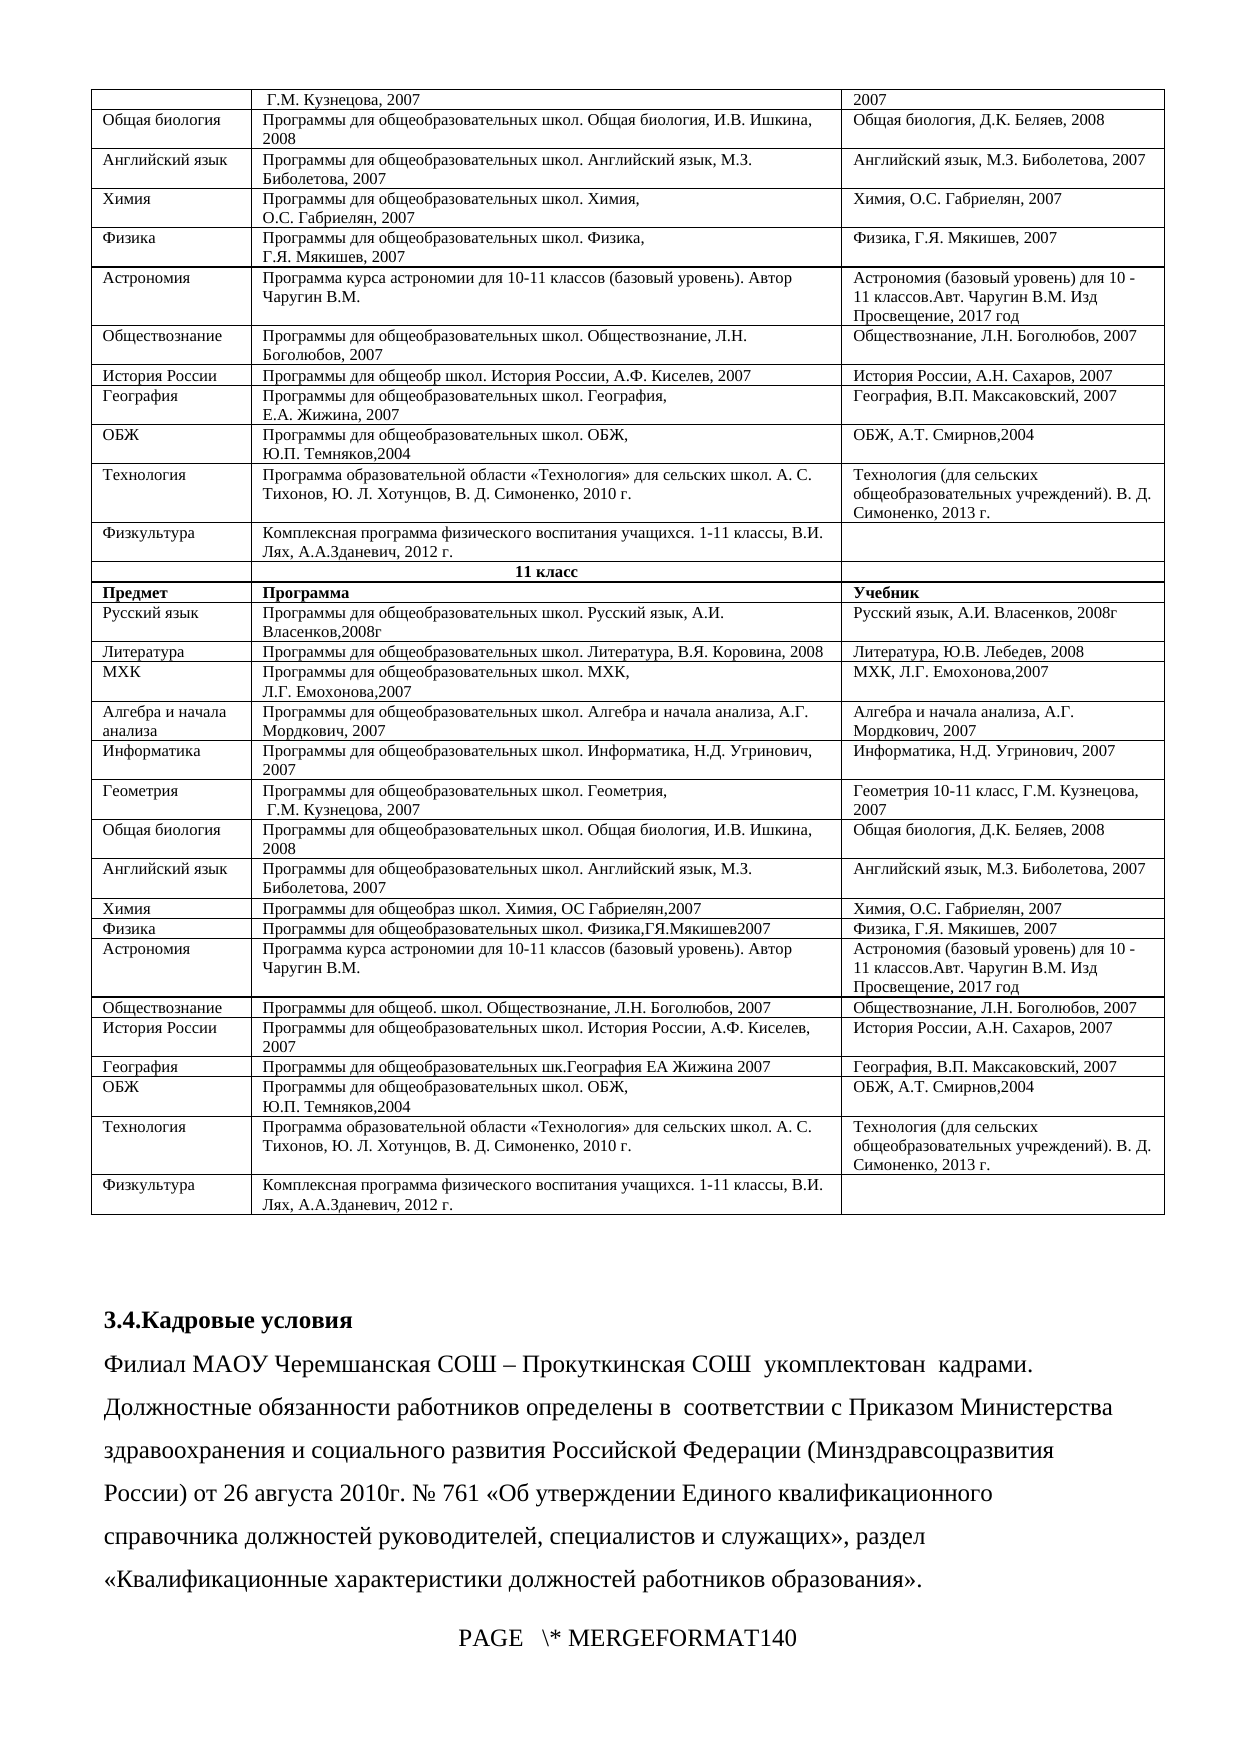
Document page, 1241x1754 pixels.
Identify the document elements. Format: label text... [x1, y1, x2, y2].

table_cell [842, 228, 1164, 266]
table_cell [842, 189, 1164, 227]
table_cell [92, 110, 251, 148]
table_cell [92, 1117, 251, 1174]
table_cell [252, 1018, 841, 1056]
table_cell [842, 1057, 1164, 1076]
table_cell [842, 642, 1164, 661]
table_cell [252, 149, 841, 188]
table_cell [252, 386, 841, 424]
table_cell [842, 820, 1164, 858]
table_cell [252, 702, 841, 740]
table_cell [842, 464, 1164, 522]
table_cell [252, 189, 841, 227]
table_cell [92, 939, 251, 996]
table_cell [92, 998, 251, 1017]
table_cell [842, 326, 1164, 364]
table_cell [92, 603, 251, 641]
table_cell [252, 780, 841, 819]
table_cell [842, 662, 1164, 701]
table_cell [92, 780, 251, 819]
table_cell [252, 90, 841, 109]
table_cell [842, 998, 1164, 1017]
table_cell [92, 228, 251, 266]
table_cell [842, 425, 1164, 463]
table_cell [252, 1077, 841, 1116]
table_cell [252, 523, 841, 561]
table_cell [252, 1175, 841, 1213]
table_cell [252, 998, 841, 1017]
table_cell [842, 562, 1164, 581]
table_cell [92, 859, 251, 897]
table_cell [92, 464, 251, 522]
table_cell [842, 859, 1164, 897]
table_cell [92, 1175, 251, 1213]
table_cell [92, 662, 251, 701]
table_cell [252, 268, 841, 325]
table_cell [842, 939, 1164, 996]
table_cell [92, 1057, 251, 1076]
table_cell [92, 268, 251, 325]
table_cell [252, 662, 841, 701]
text 3.4.Кадровые условия [103, 1306, 1152, 1334]
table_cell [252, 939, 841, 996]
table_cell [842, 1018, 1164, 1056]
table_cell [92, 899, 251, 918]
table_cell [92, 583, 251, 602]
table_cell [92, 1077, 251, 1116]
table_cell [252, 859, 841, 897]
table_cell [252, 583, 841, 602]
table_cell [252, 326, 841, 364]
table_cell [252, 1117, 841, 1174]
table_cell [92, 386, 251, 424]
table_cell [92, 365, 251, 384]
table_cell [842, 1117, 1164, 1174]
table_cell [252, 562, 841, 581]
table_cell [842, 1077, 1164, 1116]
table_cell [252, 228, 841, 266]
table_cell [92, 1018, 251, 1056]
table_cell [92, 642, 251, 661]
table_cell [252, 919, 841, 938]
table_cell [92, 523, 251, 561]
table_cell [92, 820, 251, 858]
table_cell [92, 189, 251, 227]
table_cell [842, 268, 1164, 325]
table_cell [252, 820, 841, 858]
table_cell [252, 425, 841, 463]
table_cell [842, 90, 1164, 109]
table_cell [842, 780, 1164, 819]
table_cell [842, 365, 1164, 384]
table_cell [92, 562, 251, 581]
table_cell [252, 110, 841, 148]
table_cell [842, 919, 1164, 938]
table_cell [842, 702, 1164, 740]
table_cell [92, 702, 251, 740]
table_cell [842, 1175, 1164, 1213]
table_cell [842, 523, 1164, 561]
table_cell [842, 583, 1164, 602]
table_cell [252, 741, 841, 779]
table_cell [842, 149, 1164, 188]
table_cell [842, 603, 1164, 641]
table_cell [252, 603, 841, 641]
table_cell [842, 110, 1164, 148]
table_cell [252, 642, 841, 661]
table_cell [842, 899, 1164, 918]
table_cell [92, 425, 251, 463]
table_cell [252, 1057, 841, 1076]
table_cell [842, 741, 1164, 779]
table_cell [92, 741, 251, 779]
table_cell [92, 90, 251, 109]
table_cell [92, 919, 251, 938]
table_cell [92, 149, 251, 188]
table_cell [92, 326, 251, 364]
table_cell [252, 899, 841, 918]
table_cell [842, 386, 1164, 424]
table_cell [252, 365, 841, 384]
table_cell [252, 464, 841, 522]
text Филиал МАОУ Черемшанская СОШ – Прокуткинская СОШ укомплектован кадрами. Должностные обязанности работников определены в соответствии с Приказом Министерства здравоохранения и социального развития Российской Федерации (Минздравсоцразвития России) от 26 августа 2010г. № 761 «Об утверждении Единого квалификационного справочника должностей руководителей, специалистов и служащих», раздел «Квалификационные характеристики должностей работников образования». [103, 1349, 1122, 1593]
